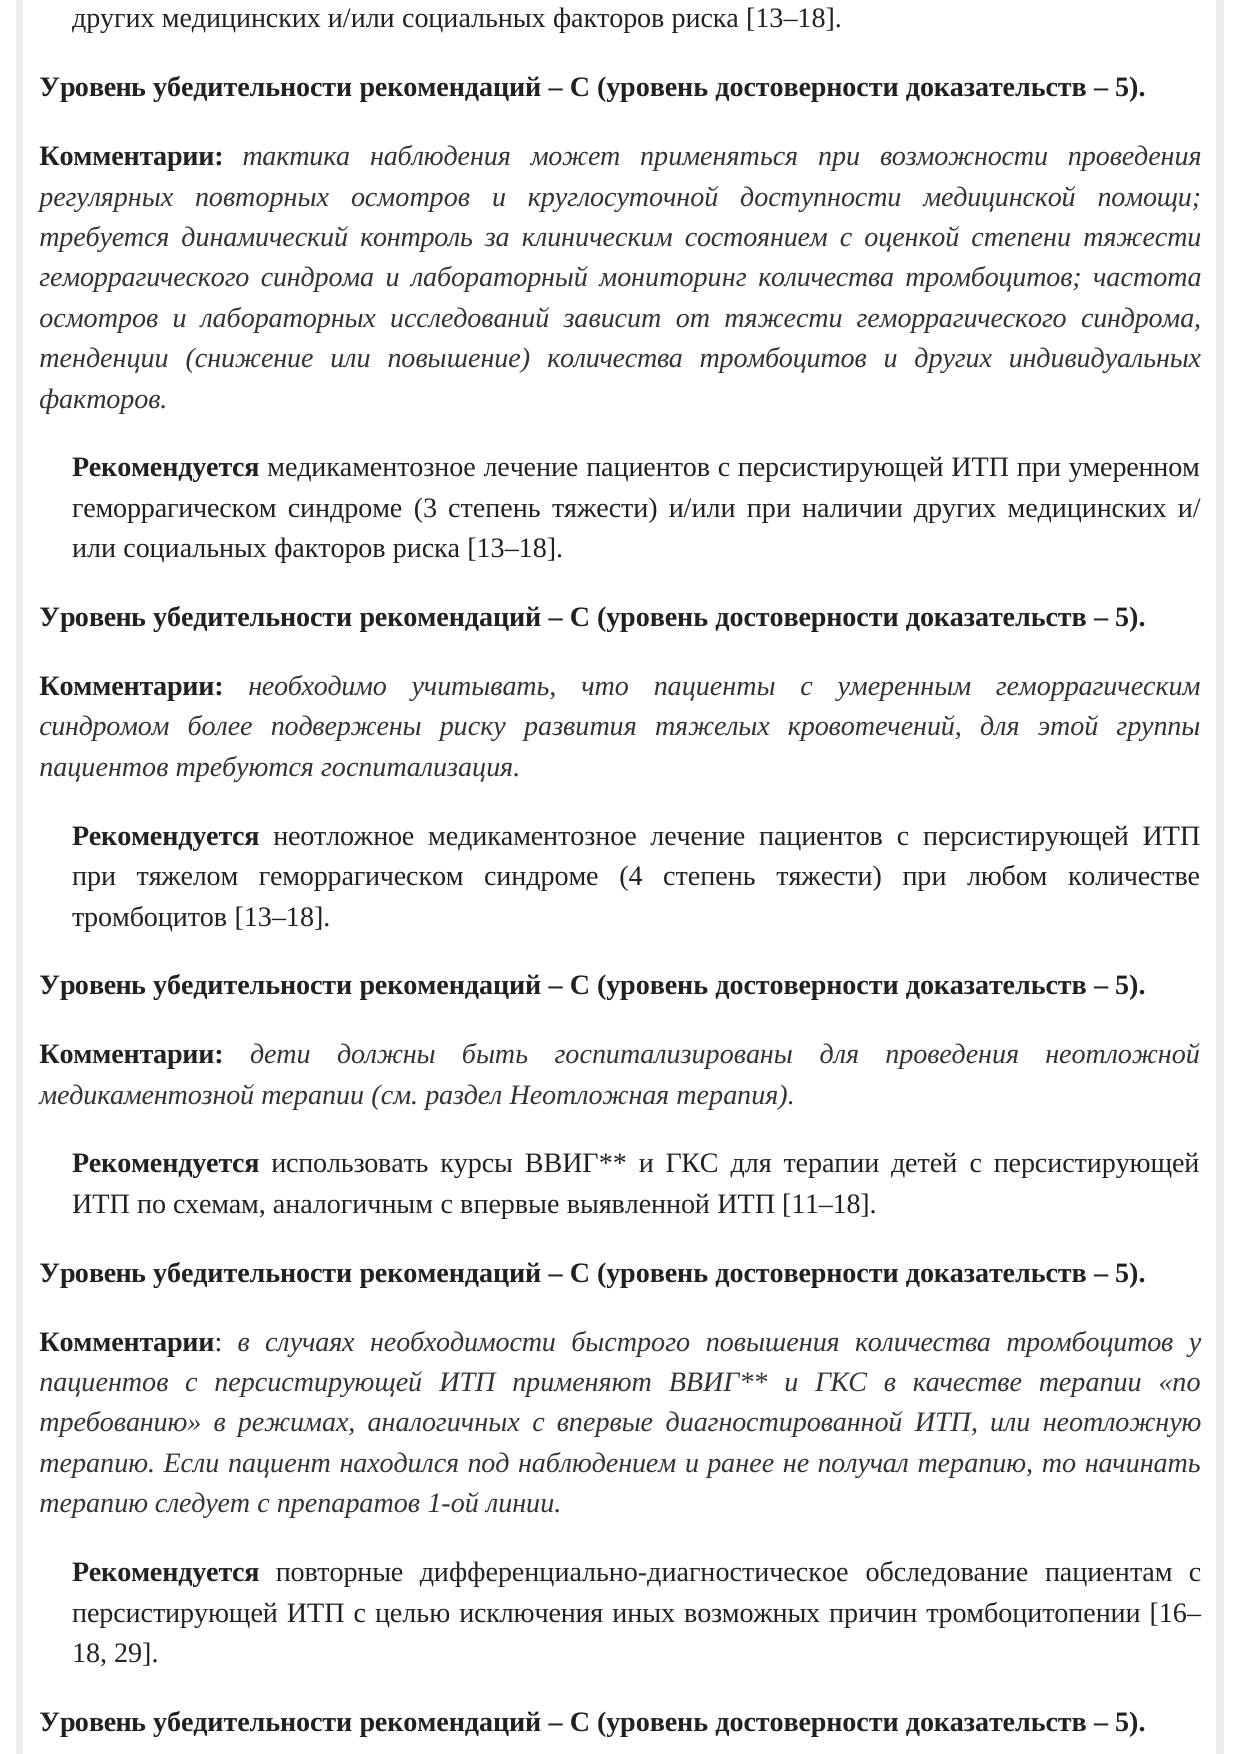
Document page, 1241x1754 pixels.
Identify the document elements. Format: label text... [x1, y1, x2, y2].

subtitle Уровень убедительности рекомендаций – С (уровень достоверности доказательств – 5). [39, 968, 1236, 1001]
text Комментарии: дети должны быть госпитализированы для проведения неотложной медикаментозной терапии (см. раздел Неотложная терапия). [39, 1037, 1200, 1110]
text Рекомендуется медикаментозное лечение пациентов с персистирующей ИТП при умеренном геморрагическом синдроме (3 степень тяжести) и/или при наличии других медицинских и/ или социальных факторов риска [13–18]. [72, 451, 1200, 564]
text Рекомендуется неотложное медикаментозное лечение пациентов с персистирующей ИТП при тяжелом геморрагическом синдроме (4 степень тяжести) при любом количестве тромбоцитов [13–18]. [72, 819, 1201, 932]
subtitle Уровень убедительности рекомендаций – С (уровень достоверности доказательств – 5). [39, 600, 1236, 633]
text Комментарии: в случаях необходимости быстрого повышения количества тромбоцитов у пациентов с персистирующей ИТП применяют ВВИГ** и ГКС в качестве терапии «по требованию» в режимах, аналогичных с впервые диагностированной ИТП, или неотложную терапию. Если пациент находился под наблюдением и ранее не получал терапию, то начинать терапию следует с препаратов 1-ой линии. [39, 1325, 1201, 1519]
subtitle Уровень убедительности рекомендаций – С (уровень достоверности доказательств – 5). [39, 70, 1236, 103]
subtitle Уровень убедительности рекомендаций – С (уровень достоверности доказательств – 5). [39, 1705, 1236, 1737]
subtitle Уровень убедительности рекомендаций – С (уровень достоверности доказательств – 5). [39, 1256, 1236, 1288]
text Рекомендуется повторные дифференциально-диагностическое обследование пациентам с персистирующей ИТП с целью исключения иных возможных причин тромбоцитопении [16– 18, 29]. [72, 1555, 1201, 1668]
text других медицинских и/или социальных факторов риска [13–18]. [72, 1, 1236, 34]
text Комментарии: необходимо учитывать, что пациенты с умеренным геморрагическим синдромом более подвержены риску развития тяжелых кровотечений, для этой группы пациентов требуются госпитализация. [39, 669, 1201, 782]
text Комментарии: тактика наблюдения может применяться при возможности проведения регулярных повторных осмотров и круглосуточной доступности медицинской помощи; требуется динамический контроль за клиническим состоянием с оценкой степени тяжести геморрагического синдрома и лабораторный мониторинг количества тромбоцитов; частота осмотров и лабораторных исследований зависит от тяжести геморрагического синдрома, тенденции (снижение или повышение) количества тромбоцитов и других индивидуальных факторов. [39, 139, 1201, 414]
text Рекомендуется использовать курсы ВВИГ** и ГКС для терапии детей с персистирующей ИТП по схемам, аналогичным с впервые выявленной ИТП [11–18]. [72, 1147, 1200, 1219]
